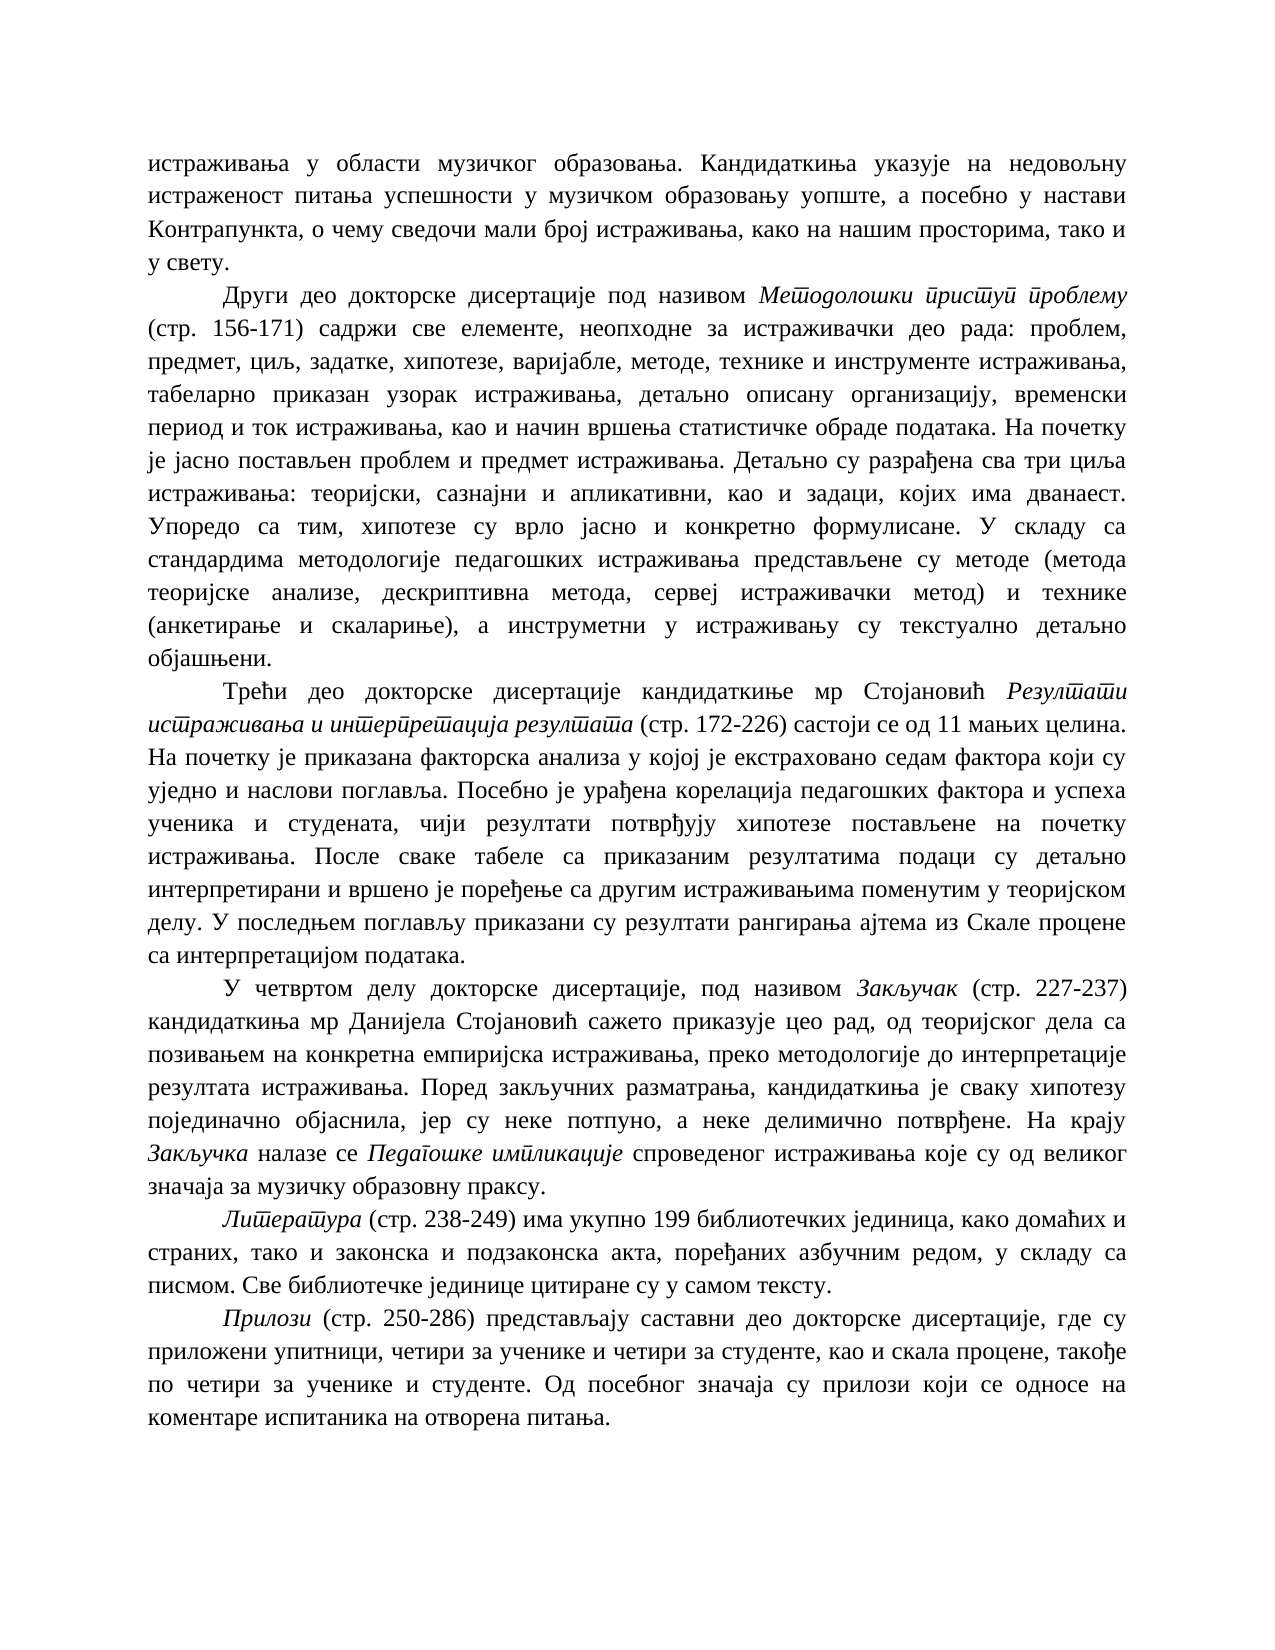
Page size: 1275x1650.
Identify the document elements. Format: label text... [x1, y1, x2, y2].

text Трећи део докторске дисертације кандидаткиње мр Стојановић Резултати истраживања и интерпретација резултата (стр. 172-226) састоји се од 11 мањих целина. На почетку је приказана факторска анализа у којој је екстраховано седам фактора који су уједно и наслови поглавља. Посебно је урађена корелација педагошких фактора и успеха ученика и студената, чији резултати потврђују хипотезе постављене на почетку истраживања. После сваке табеле са приказаним резултатима подаци су детаљно интерпретирани и вршено је поређење са другим истраживањима поменутим у теоријском делу. У последњем поглављу приказани су резултати рангирања ајтема из Скале процене са интерпретацијом података. [148, 676, 1127, 969]
text Прилози (стр. 250-286) представљају саставни део докторске дисертације, где су приложени упитници, четири за ученике и четири за студенте, као и скала процене, такође по четири за ученике и студенте. Од посебног значаја су прилози који се односе на коментаре испитаника на отворена питања. [148, 1303, 1127, 1431]
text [148, 148, 1127, 275]
text Други део докторске дисертације под називом Методолошки приступ проблему (стр. 156-171) садржи све елементе, неопходне за истраживачки део рада: проблем, предмет, циљ, задатке, хипотезе, варијабле, методе, технике и инструменте истраживања, табеларно приказан узорак истраживања, детаљно описану организацију, временски период и ток истраживања, као и начин вршења статистичке обраде података. На почетку је јасно постављен проблем и предмет истраживања. Детаљно су разрађена сва три циља истраживања: теоријски, сазнајни и апликативни, као и задаци, којих има дванаест. Упоредо са тим, хипотезе су врло јасно и конкретно формулисане. У складу са стандардима методологије педагошких истраживања представљене су методе (метода теоријске анализе, дескриптивна метода, сервеј истраживачки метод) и технике (анкетирање и скалариње), а инструметни у истраживању су текстуално детаљно објашњени. [148, 280, 1127, 672]
text Литература (стр. 238-249) има укупно 199 библиотечких јединица, како домаћих и страних, тако и законска и подзаконска акта, поређаних азбучним редом, у складу са писмом. Све библиотечке јединице цитиране су у самом тексту. [148, 1204, 1127, 1299]
text У четвртом делу докторске дисертације, под називом Закључак (стр. 227-237) кандидаткиња мр Данијела Стојановић сажето приказује цео рад, од теоријског дела са позивањем на конкретна емпиријска истраживања, преко методологије до интерпретације резултата истраживања. Поред закључних разматрања, кандидаткиња је сваку хипотезу појединачно објаснила, јер су неке потпуно, а неке делимично потврђене. На крају Закључка налазе се Педагошке импликације спроведеног истраживања које су од великог значаја за музичку образовну праксу. [148, 973, 1127, 1200]
